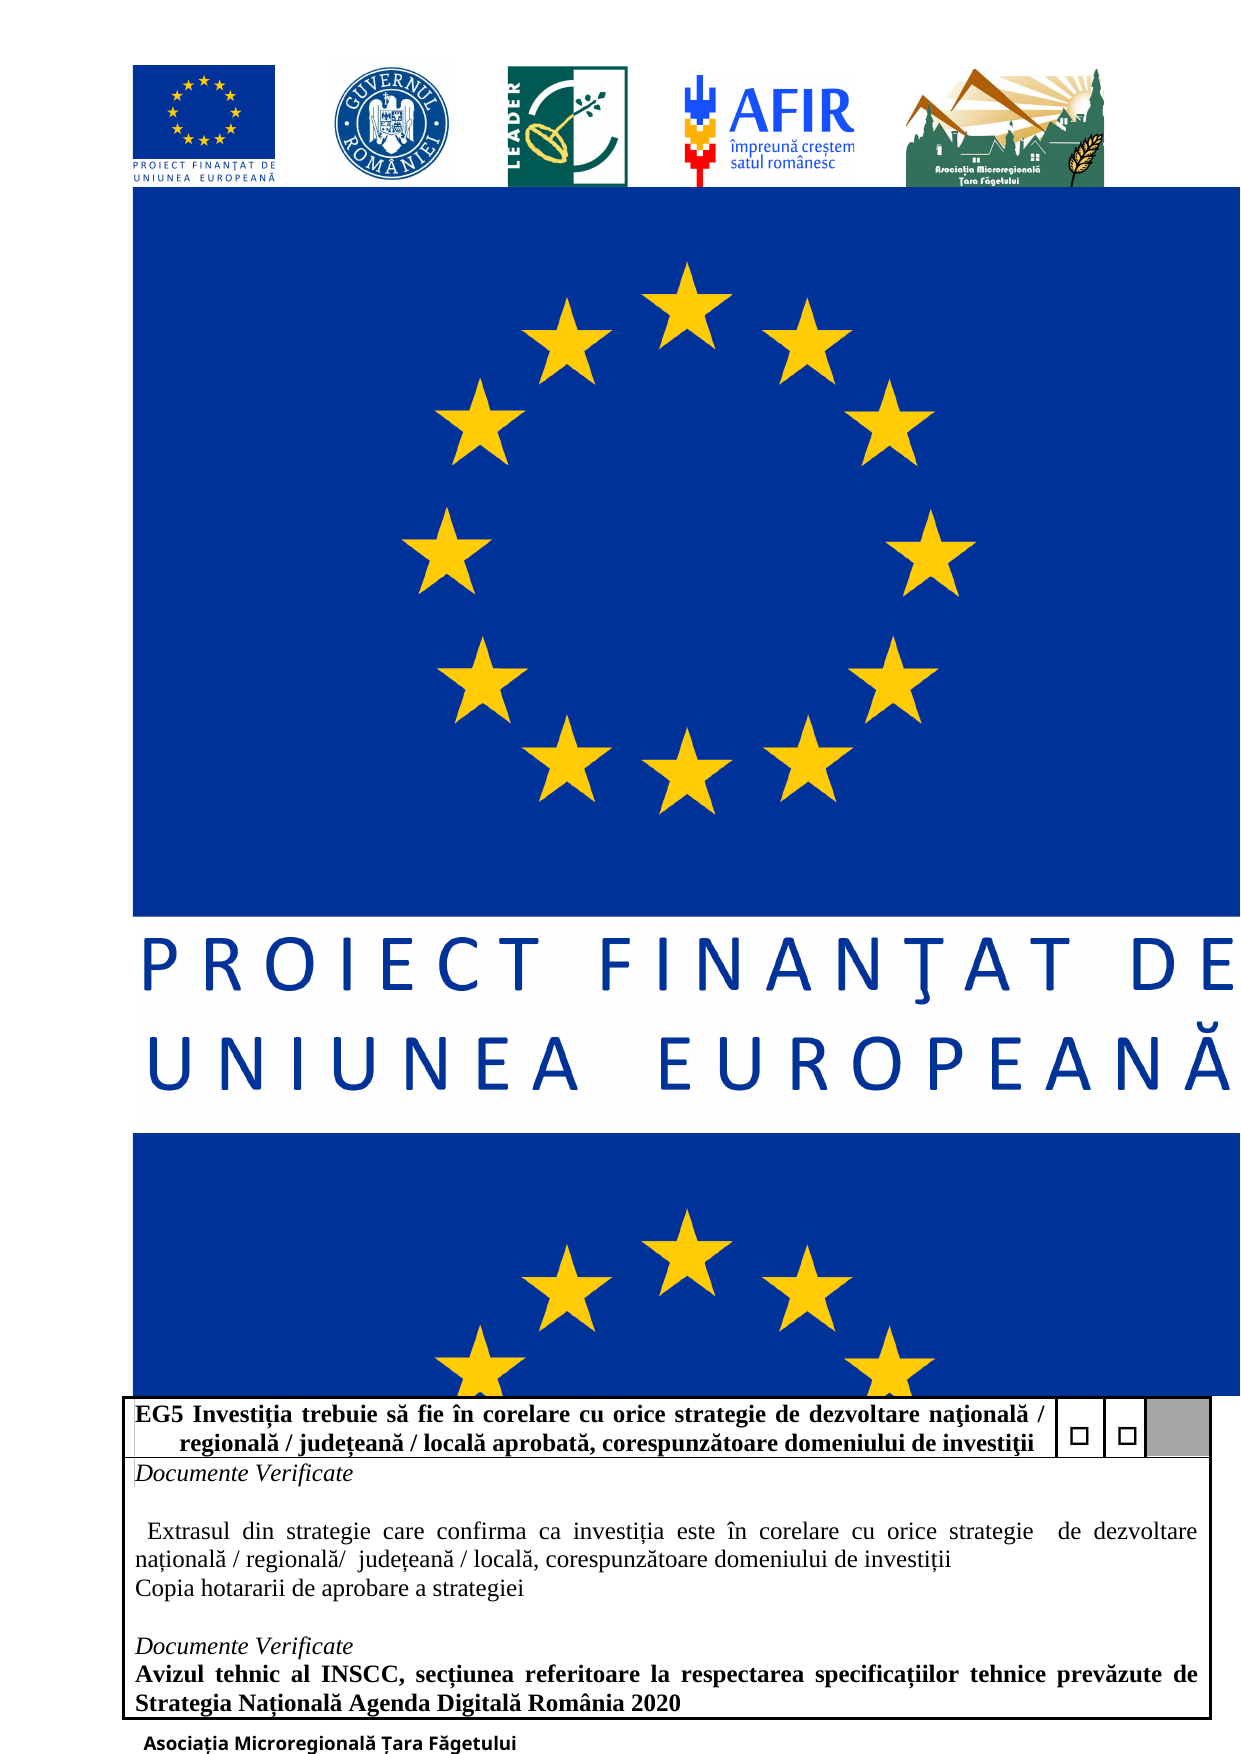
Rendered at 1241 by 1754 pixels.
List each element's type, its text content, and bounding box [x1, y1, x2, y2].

table_cell Documente Verificate Extrasul din strategie care confirma ca investiția este în corelare cu orice strategie de dezvoltare națională / regională/ județeană / locală, corespunzătoare domeniului de investiții Copia hotararii de aprobare a strategiei Documente Verificate Avizul tehnic al INSCC, secțiunea referitoare la respectarea specificațiilor tehnice prevăzute de Strategia Națională Agenda Digitală România 2020 [125, 1458, 1209, 1717]
picture [132, 59, 1241, 1396]
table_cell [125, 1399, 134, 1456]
table_cell [1058, 1399, 1103, 1456]
table_cell [1106, 1399, 1144, 1456]
table_cell EG5 Investiția trebuie să fie în corelare cu orice strategie de dezvoltare naţională / regională / județeană / locală aprobată, corespunzătoare domeniului de investiţii [135, 1399, 1055, 1456]
table_cell [1147, 1399, 1209, 1456]
